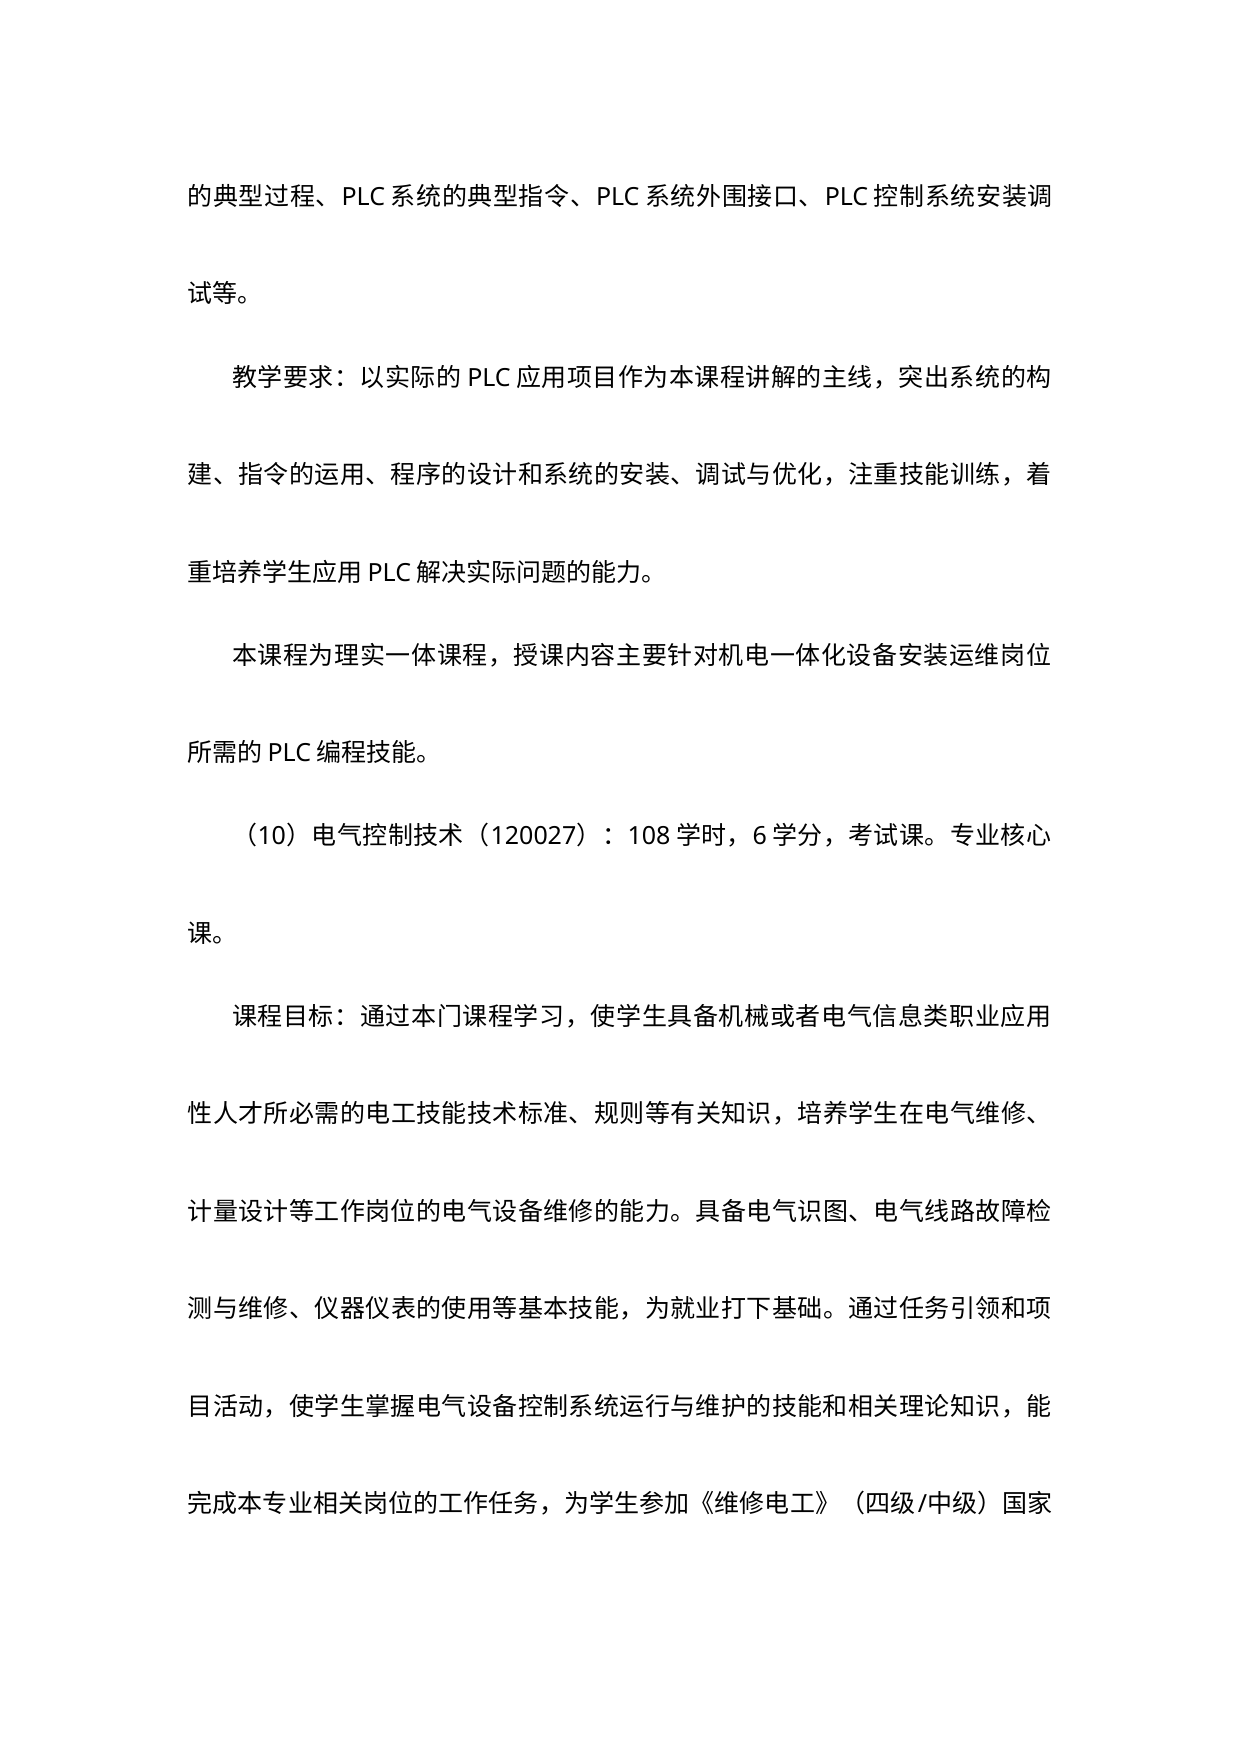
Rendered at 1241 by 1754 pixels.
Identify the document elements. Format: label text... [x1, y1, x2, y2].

text 本课程为理实一体课程，授课内容主要针对机电一体化设备安装运维岗位所需的PLC编程技能。 [187, 621, 1053, 783]
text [187, 982, 1053, 1534]
text 教学要求：以实际的PLC应用项目作为本课程讲解的主线，突出系统的构建、指令的运用、程序的设计和系统的安装、调试与优化，注重技能训练，着重培养学生应用PLC解决实际问题的能力。 [187, 343, 1053, 603]
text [187, 162, 1053, 324]
text （10）电气控制技术（120027）：108学时，6学分，考试课。专业核心课。 [187, 801, 1053, 964]
